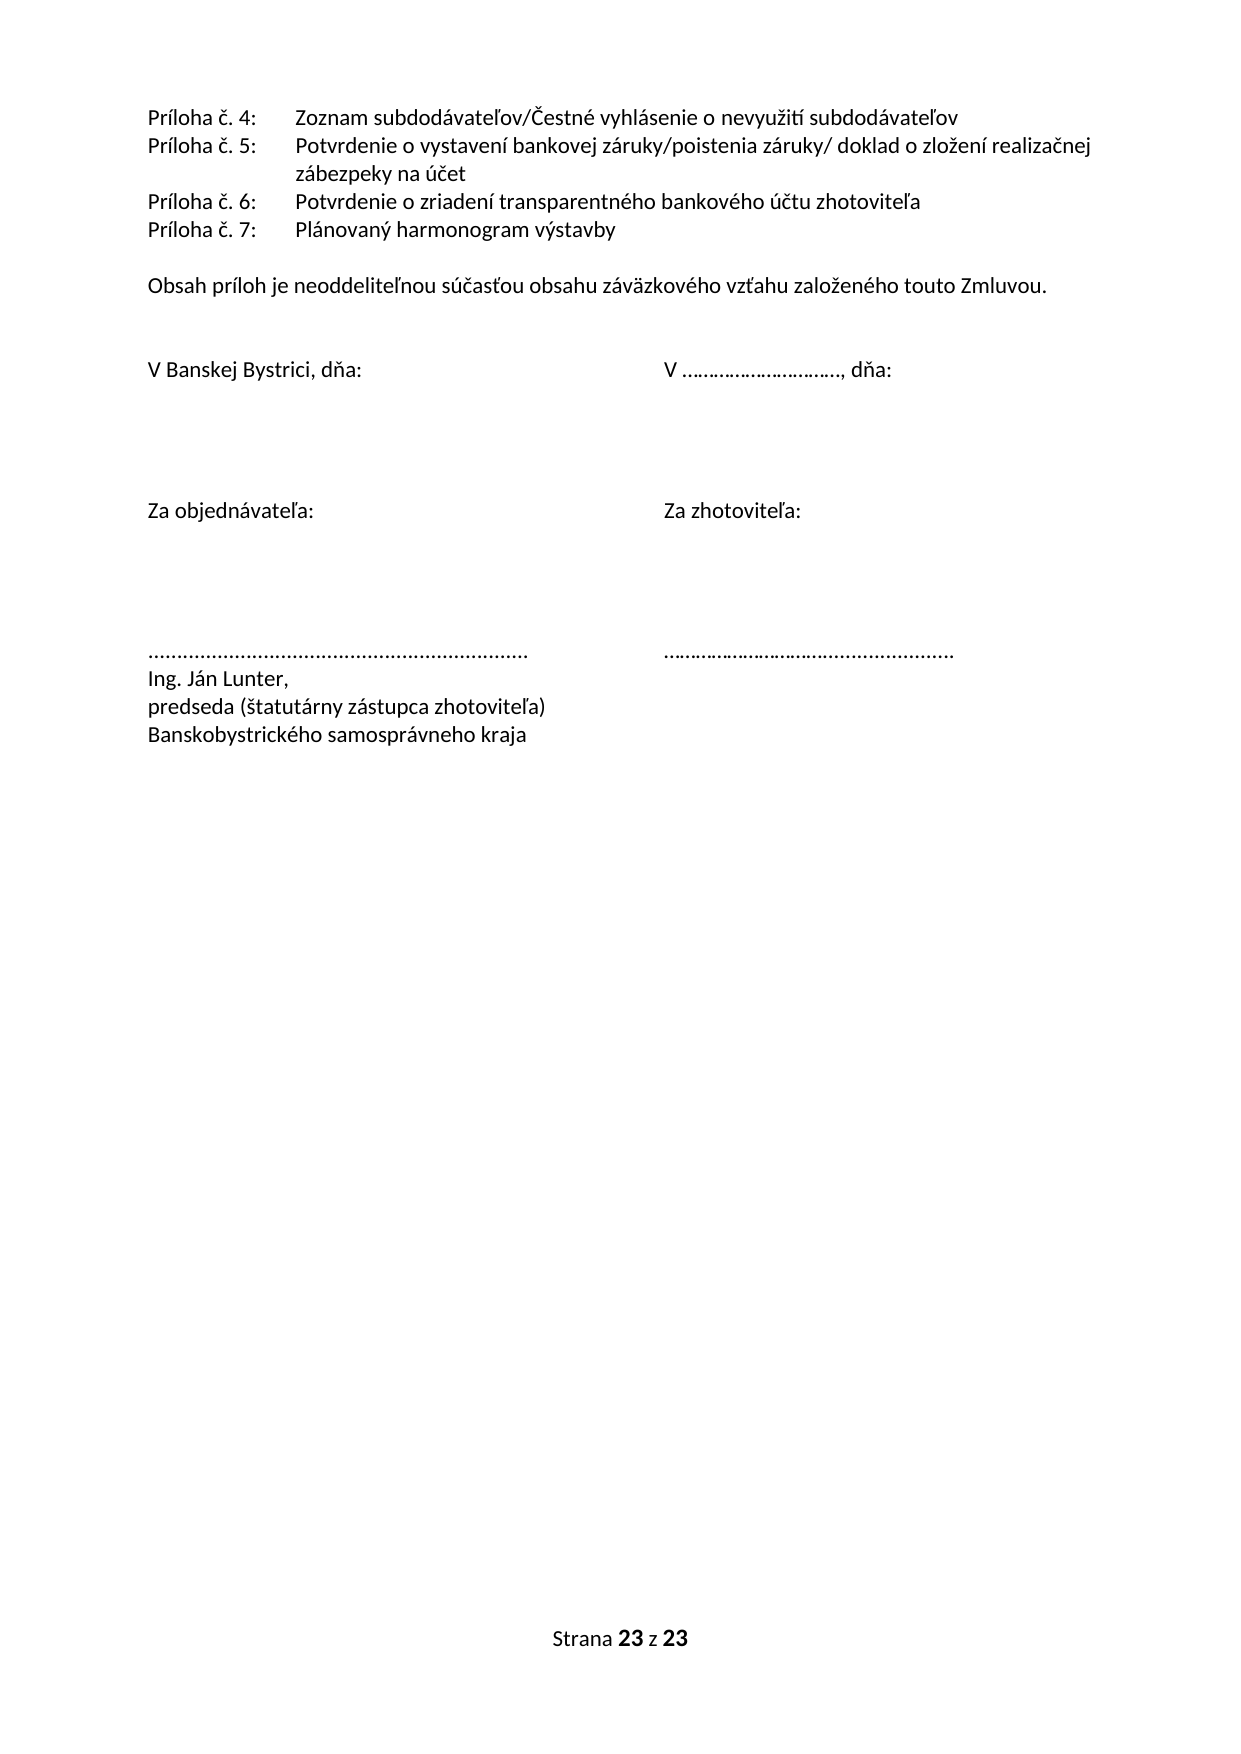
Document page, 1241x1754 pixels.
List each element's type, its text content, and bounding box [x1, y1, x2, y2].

text Banskobystrického samosprávneho kraja [148, 720, 1093, 748]
text Príloha č. 7: Plánovaný harmonogram výstavby [148, 216, 1093, 243]
text Príloha č. 6: Potvrdenie o zriadení transparentného bankového účtu zhotoviteľa [148, 187, 1093, 216]
text Príloha č. 5: Potvrdenie o vystavení bankovej záruky/poistenia záruky/ doklad o zložení realizačnej zábezpeky na účet [148, 131, 1093, 187]
text .................................................................. …………………………....................... [148, 636, 1093, 664]
text Obsah príloh je neoddeliteľnou súčasťou obsahu záväzkového vzťahu založeného touto Zmluvou. [148, 272, 1093, 299]
text predseda (štatutárny zástupca zhotoviteľa) [148, 692, 1093, 720]
text Za objednávateľa: Za zhotoviteľa: [148, 496, 1093, 524]
text V Banskej Bystrici, dňa: V …………………………, dňa: [148, 356, 1093, 384]
text Ing. Ján Lunter, [148, 664, 1093, 692]
text Príloha č. 4: Zoznam subdodávateľov/Čestné vyhlásenie o nevyužití subdodávateľov [148, 103, 1093, 131]
